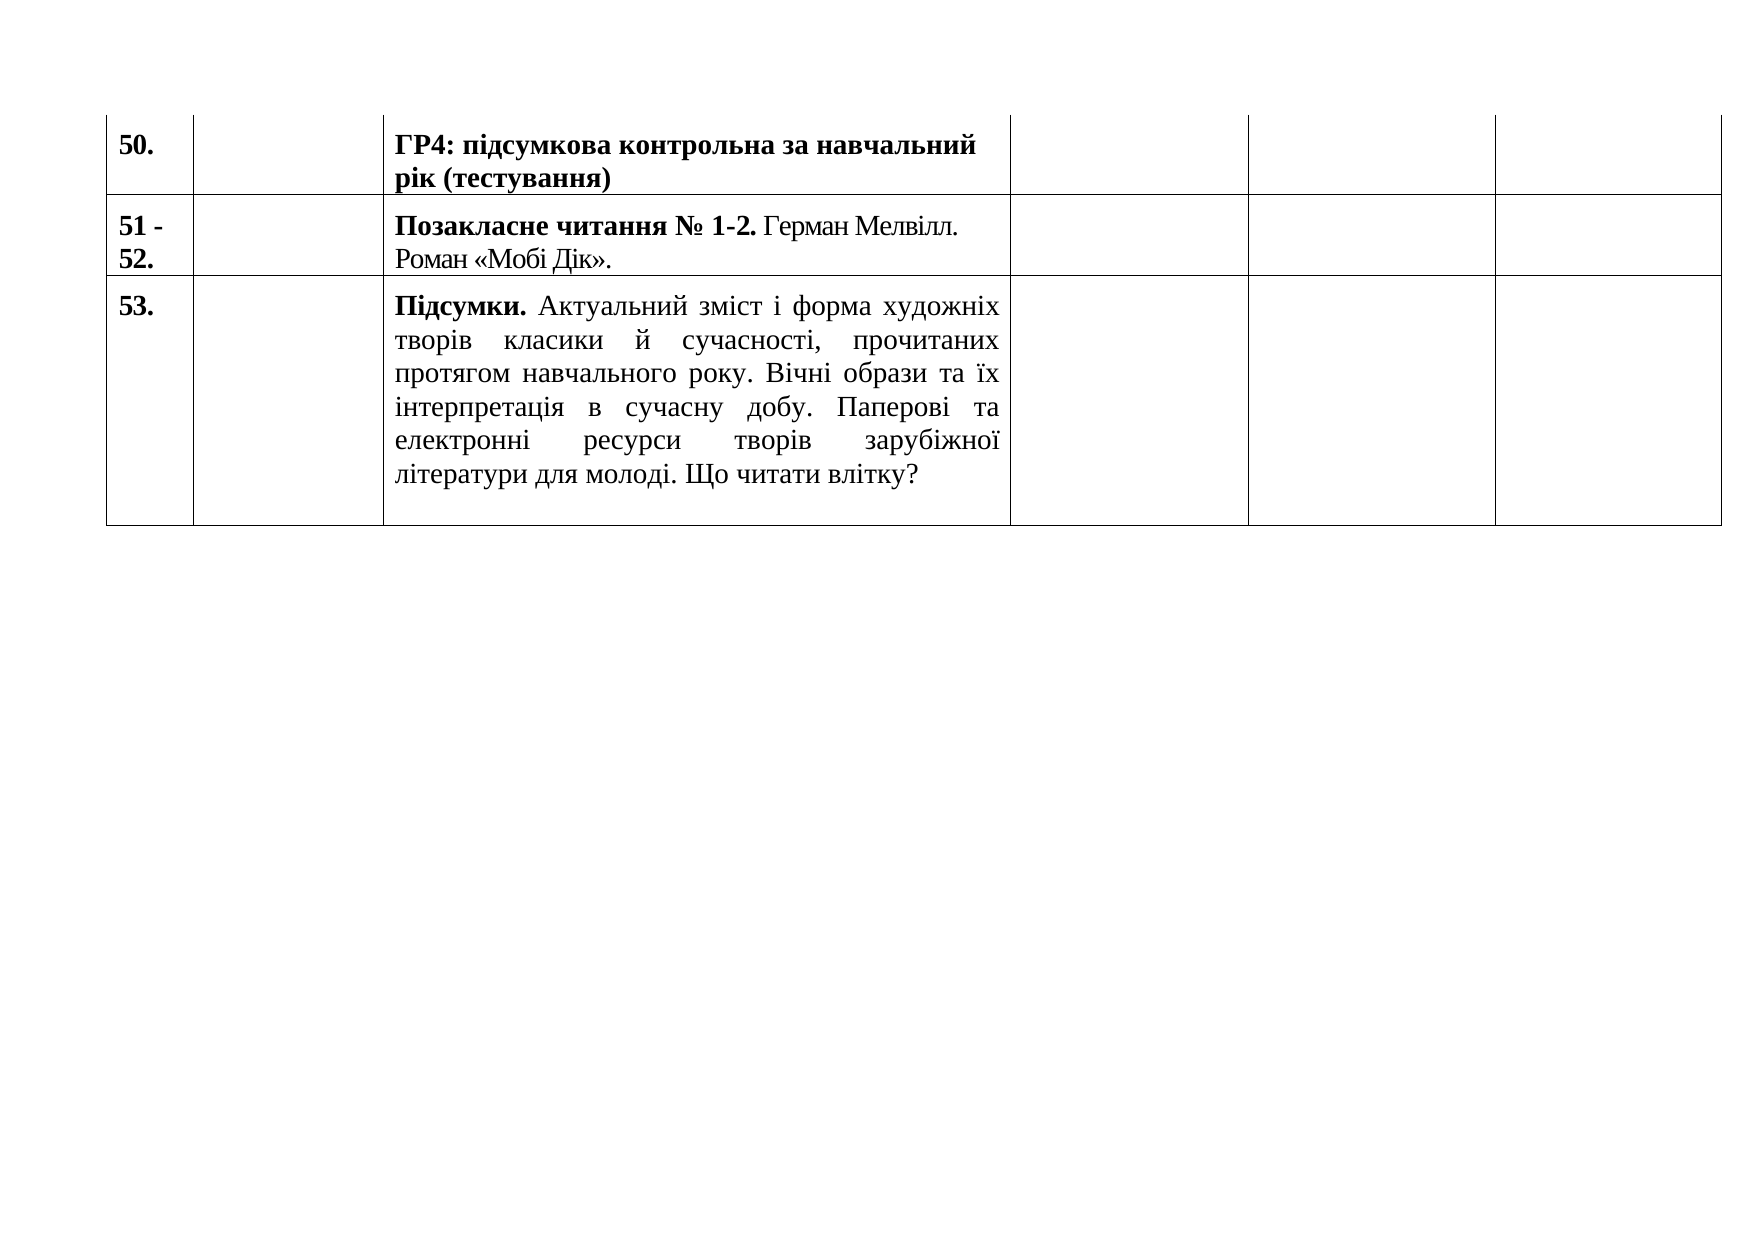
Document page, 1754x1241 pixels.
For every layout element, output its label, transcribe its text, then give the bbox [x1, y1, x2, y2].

table_cell [1011, 195, 1248, 275]
table_header [1496, 115, 1721, 194]
table_header 50. [107, 115, 193, 194]
table_cell [1011, 276, 1248, 525]
table_cell [194, 195, 383, 275]
table_cell [1496, 195, 1721, 275]
table_header [194, 115, 383, 194]
table_cell Підсумки. Актуальний зміст і форма художніх творів класики й сучасності, прочитаних протягом навчального року. Вічні образи та їх інтерпретація в сучасну добу. Паперові та електронні ресурси творів зарубіжної літератури для молоді. Що читати влітку? [384, 276, 1010, 525]
table_cell 53. [107, 276, 193, 525]
table_cell [1249, 276, 1495, 525]
table_cell [194, 276, 383, 525]
table_cell Позакласне читання № 1-2. Герман Мелвілл. Роман «Мобі Дік». [384, 195, 1010, 275]
table_header [1011, 115, 1248, 194]
table_cell 51 -52. [107, 195, 193, 275]
table_header [1249, 115, 1495, 194]
table_cell [1496, 276, 1721, 525]
table_cell [1249, 195, 1495, 275]
table_header ГР4: підсумкова контрольна за навчальний рік (тестування) [384, 115, 1010, 194]
